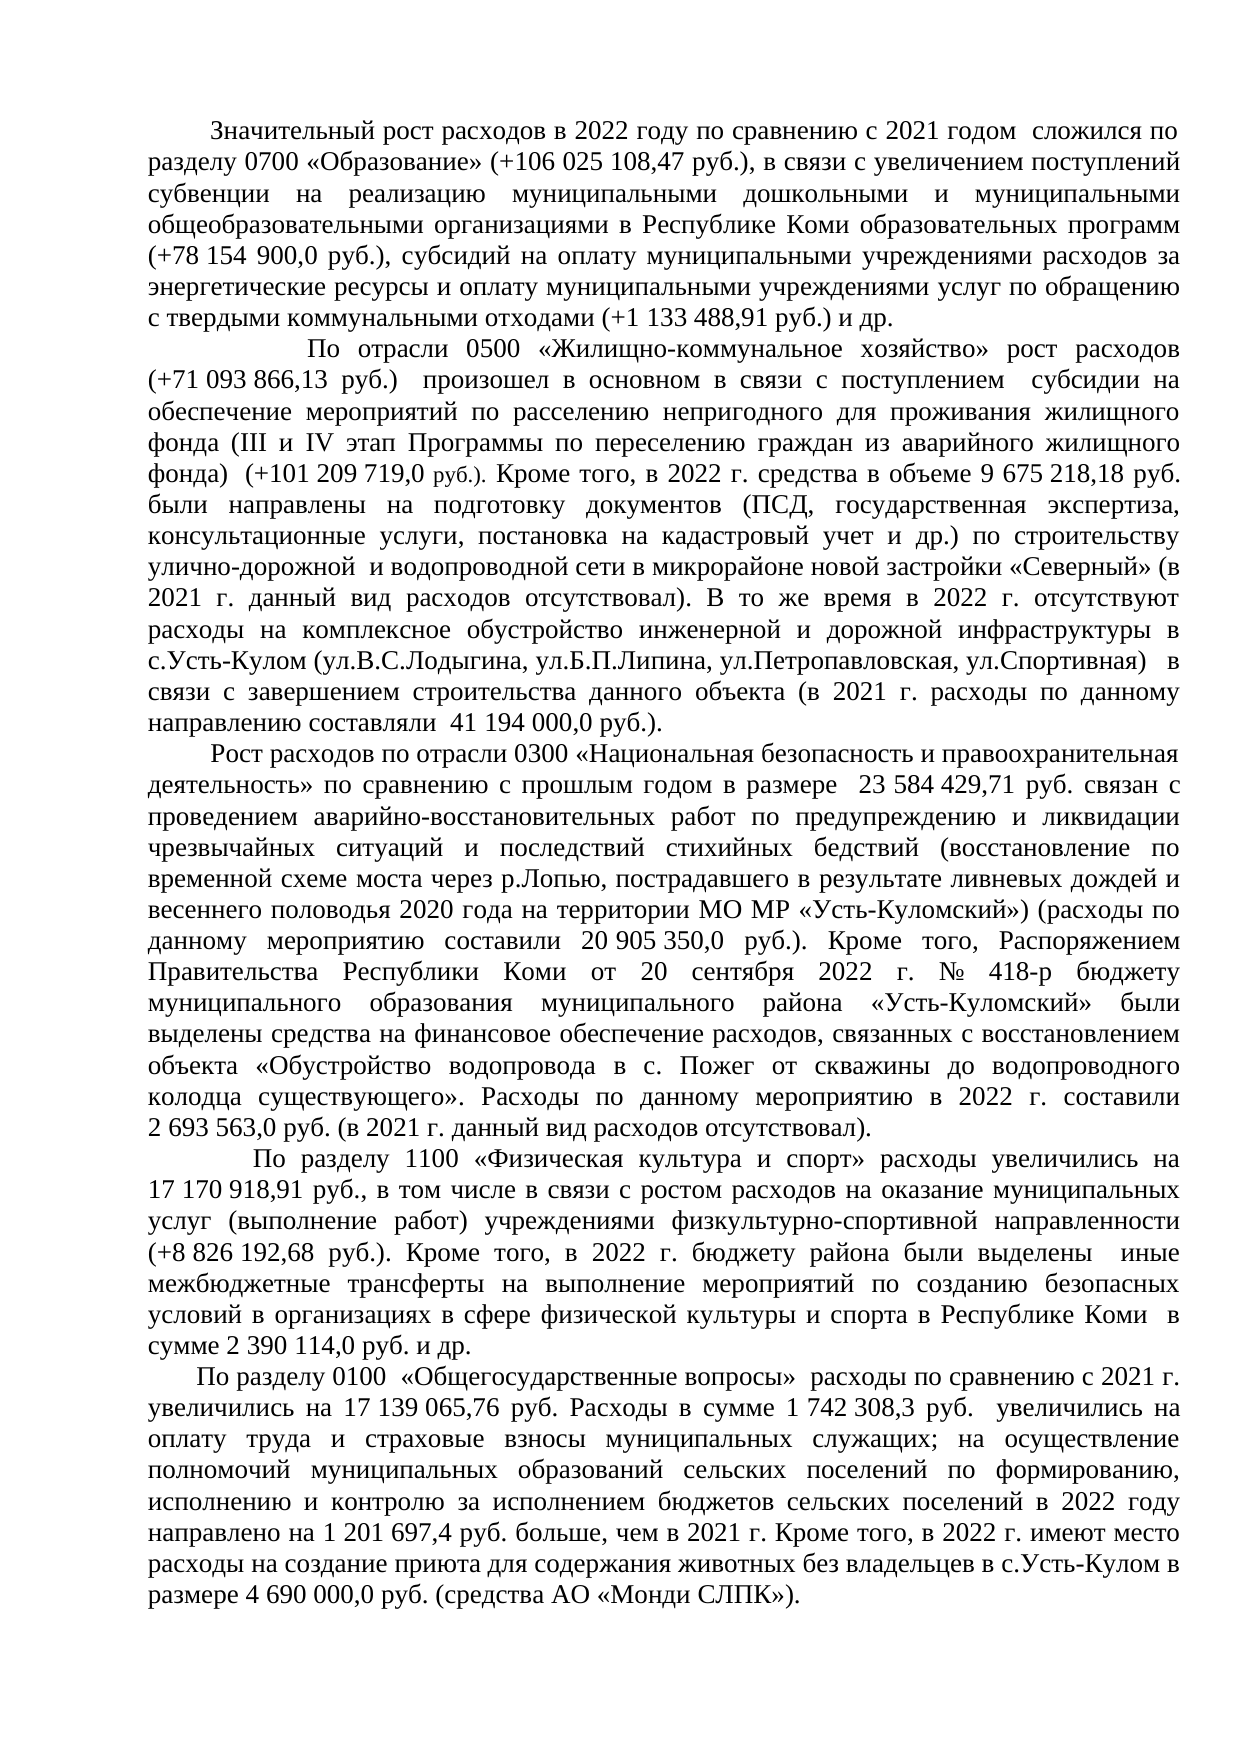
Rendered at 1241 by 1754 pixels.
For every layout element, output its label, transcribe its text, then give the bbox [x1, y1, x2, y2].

text Значительный рост расходов в 2022 году по сравнению с 2021 годом сложился по разделу 0700 «Образование» (+106 025 108,47 руб.), в связи с увеличением поступлений субвенции на реализацию муниципальными дошкольными и муниципальными общеобразовательными организациями в Республике Коми образовательных программ (+78 154 900,0 руб.), субсидий на оплату муниципальными учреждениями расходов за энергетические ресурсы и оплату муниципальными учреждениями услуг по обращению с твердыми коммунальными отходами (+1 133 488,91 руб.) и др. [148, 114, 1181, 332]
text По отрасли 0500 «Жилищно-коммунальное хозяйство» рост расходов (+71 093 866,13 руб.) произошел в основном в связи с поступлением субсидии на обеспечение мероприятий по расселению непригодного для проживания жилищного фонда (III и IV этап Программы по переселению граждан из аварийного жилищного фонда) (+101 209 719,0 руб.). Кроме того, в 2022 г. средства в объеме 9 675 218,18 руб. были направлены на подготовку документов (ПСД, государственная экспертиза, консультационные услуги, постановка на кадастровый учет и др.) по строительству улично-дорожной и водопроводной сети в микрорайоне новой застройки «Северный» (в 2021 г. данный вид расходов отсутствовал). В то же время в 2022 г. отсутствуют расходы на комплексное обустройство инженерной и дорожной инфраструктуры в с.Усть-Кулом (ул.В.С.Лодыгина, ул.Б.П.Липина, ул.Петропавловская, ул.Спортивная) в связи с завершением строительства данного объекта (в 2021 г. расходы по данному направлению составляли 41 194 000,0 руб.). [148, 332, 1181, 737]
text Рост расходов по отрасли 0300 «Национальная безопасность и правоохранительная деятельность» по сравнению с прошлым годом в размере 23 584 429,71 руб. связан с проведением аварийно-восстановительных работ по предупреждению и ликвидации чрезвычайных ситуаций и последствий стихийных бедствий (восстановление по временной схеме моста через р.Лопью, пострадавшего в результате ливневых дождей и весеннего половодья 2020 года на территории МО МР «Усть-Куломский») (расходы по данному мероприятию составили 20 905 350,0 руб.). Кроме того, Распоряжением Правительства Республики Коми от 20 сентября 2022 г. № 418-р бюджету муниципального образования муниципального района «Усть-Куломский» были выделены средства на финансовое обеспечение расходов, связанных с восстановлением объекта «Обустройство водопровода в с. Пожег от скважины до водопроводного колодца существующего». Расходы по данному мероприятию в 2022 г. составили 2 693 563,0 руб. (в 2021 г. данный вид расходов отсутствовал). [148, 737, 1181, 1142]
text По разделу 1100 «Физическая культура и спорт» расходы увеличились на 17 170 918,91 руб., в том числе в связи с ростом расходов на оказание муниципальных услуг (выполнение работ) учреждениями физкультурно-спортивной направленности (+8 826 192,68 руб.). Кроме того, в 2022 г. бюджету района были выделены иные межбюджетные трансферты на выполнение мероприятий по созданию безопасных условий в организациях в сфере физической культуры и спорта в Республике Коми в сумме 2 390 114,0 руб. и др. [148, 1142, 1181, 1360]
text По разделу 0100 «Общегосударственные вопросы» расходы по сравнению с 2021 г. увеличились на 17 139 065,76 руб. Расходы в сумме 1 742 308,3 руб. увеличились на оплату труда и страховые взносы муниципальных служащих; на осуществление полномочий муниципальных образований сельских поселений по формированию, исполнению и контролю за исполнением бюджетов сельских поселений в 2022 году направлено на 1 201 697,4 руб. больше, чем в 2021 г. Кроме того, в 2022 г. имеют место расходы на создание приюта для содержания животных без владельцев в с.Усть-Кулом в размере 4 690 000,0 руб. (средства АО «Монди СЛПК»). [148, 1360, 1181, 1609]
